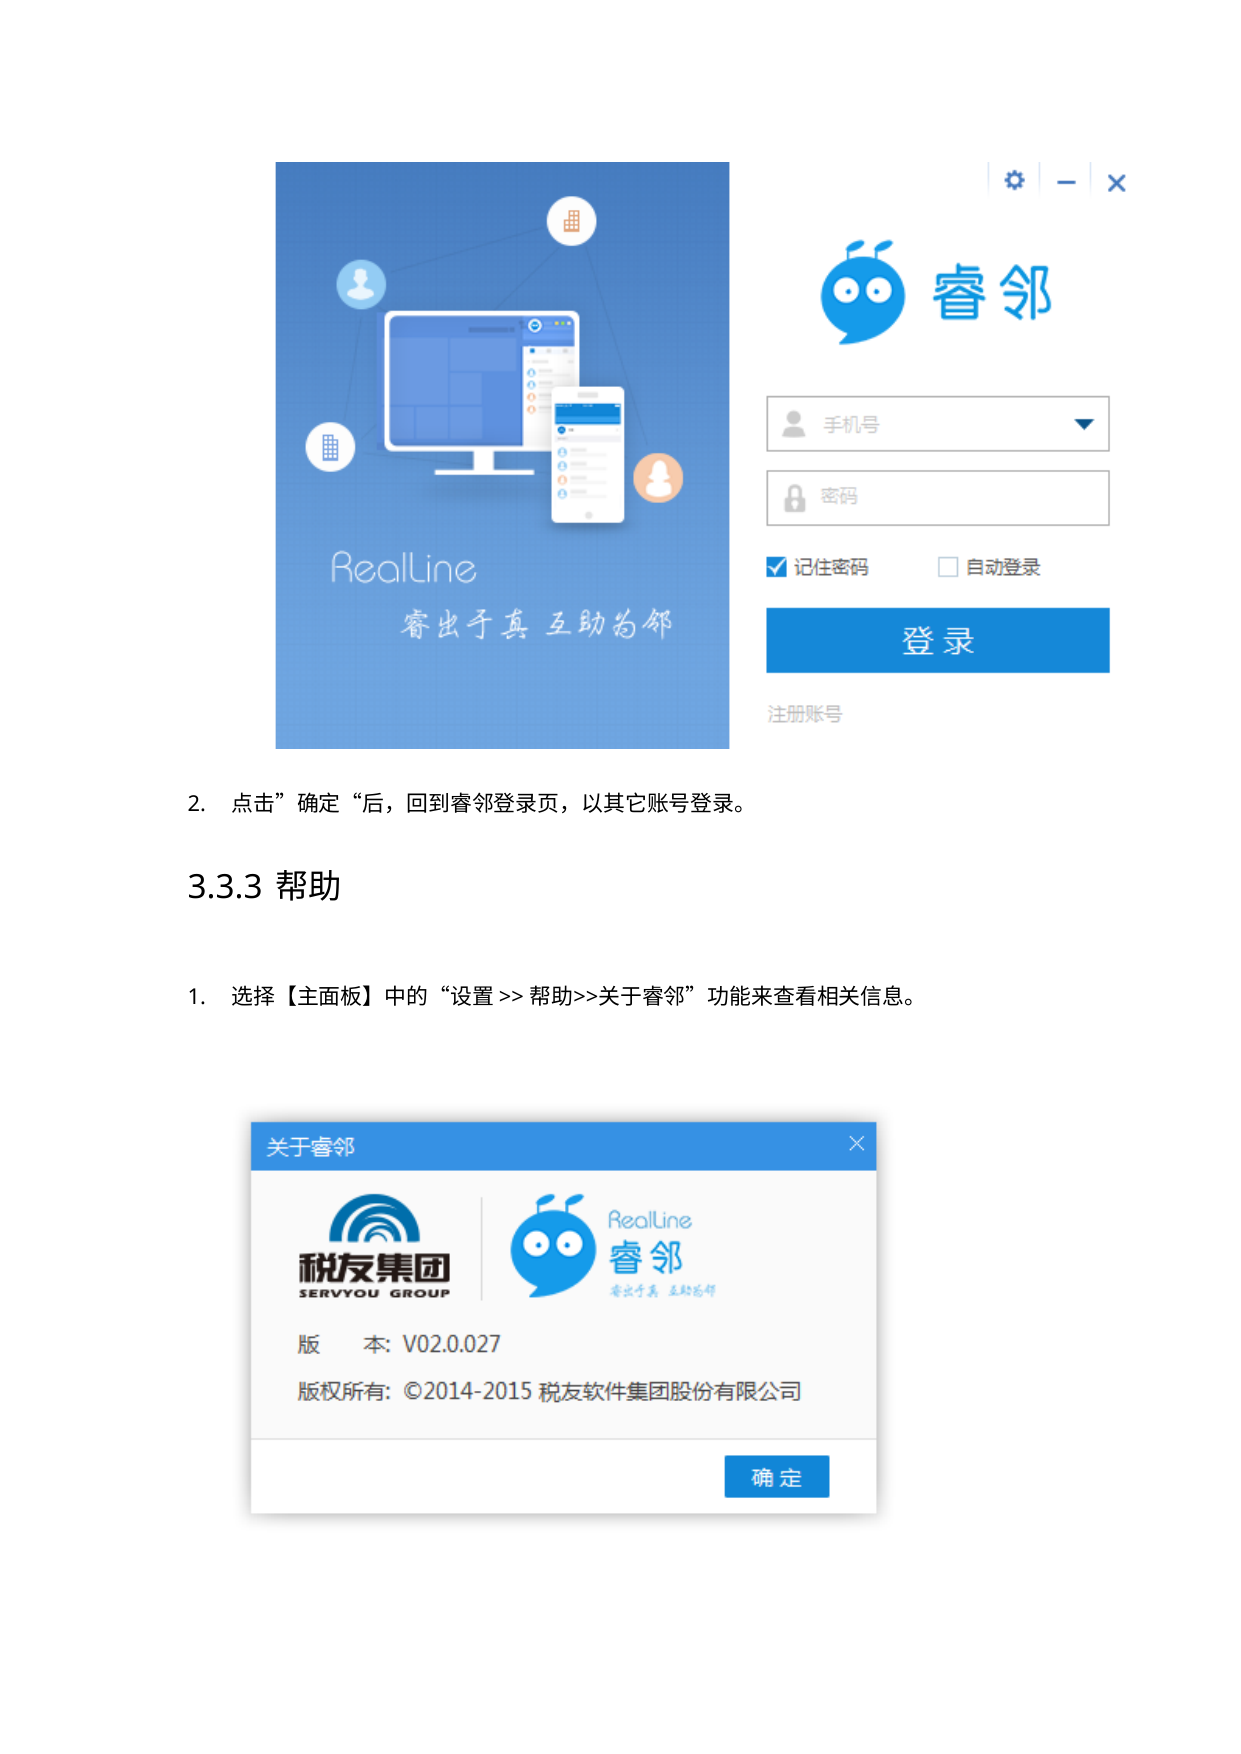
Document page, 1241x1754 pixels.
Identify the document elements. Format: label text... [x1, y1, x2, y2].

picture [275, 162, 1141, 749]
picture [231, 1102, 897, 1534]
list 点击”确定“后，回到睿邻登录页，以其它账号登录。 [187, 785, 1053, 818]
subtitle 帮助 [187, 851, 1053, 916]
